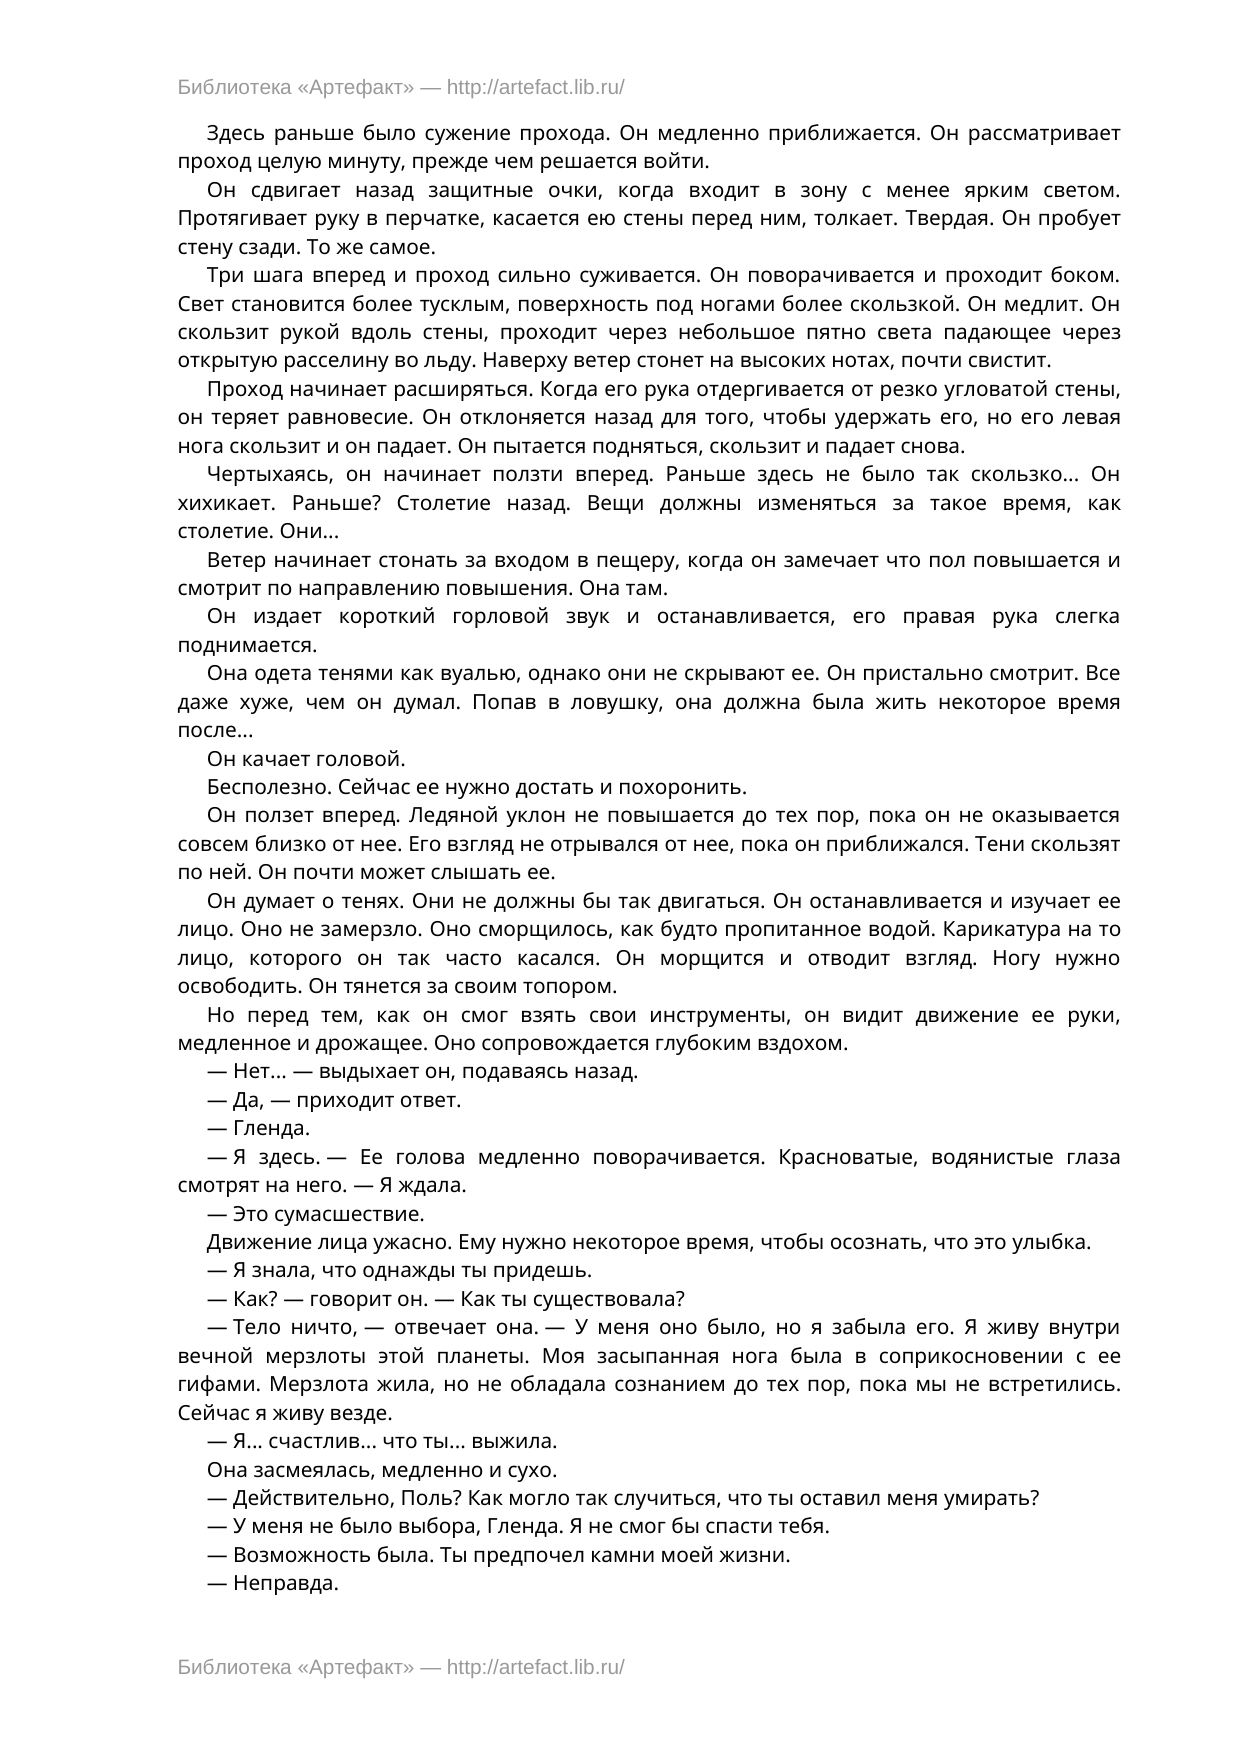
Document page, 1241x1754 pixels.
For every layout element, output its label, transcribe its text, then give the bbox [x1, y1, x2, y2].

text Он ползет вперед. Ледяной уклон не повышается до тех пор, пока он не оказывается совсем близко от нее. Его взгляд не отрывался от нее, пока он приближался. Тени скользят по ней. Он почти может слышать ее. [177, 801, 1122, 886]
text — Возможность была. Ты предпочел камни моей жизни. [177, 1540, 1122, 1568]
text Она одета тенями как вуалью, однако они не скрывают ее. Он пристально смотрит. Все даже хуже, чем он думал. Попав в ловушку, она должна была жить некоторое время после... [177, 658, 1122, 744]
text — Как? — говорит он. — Как ты существовала? [177, 1284, 1122, 1312]
text — Неправда. [177, 1568, 1122, 1597]
text — Да, — приходит ответ. [177, 1085, 1122, 1113]
text Три шага вперед и проход сильно суживается. Он поворачивается и проходит боком. Свет становится более тусклым, поверхность под ногами более скользкой. Он медлит. Он скользит рукой вдоль стены, проходит через небольшое пятно света падающее через открытую расселину во льду. Наверху ветер стонет на высоких нотах, почти свистит. [177, 260, 1122, 374]
text Бесполезно. Сейчас ее нужно достать и похоронить. [177, 772, 1122, 801]
text — У меня не было выбора, Гленда. Я не смог бы спасти тебя. [177, 1512, 1122, 1540]
text Ветер начинает стонать за входом в пещеру, когда он замечает что пол повышается и смотрит по направлению повышения. Она там. [177, 545, 1122, 602]
text Движение лица ужасно. Ему нужно некоторое время, чтобы осознать, что это улыбка. [177, 1227, 1122, 1256]
text — Действительно, Поль? Как могло так случиться, что ты оставил меня умирать? [177, 1483, 1122, 1512]
text Чертыхаясь, он начинает ползти вперед. Раньше здесь не было так скользко... Он хихикает. Раньше? Столетие назад. Вещи должны изменяться за такое время, как столетие. Они... [177, 459, 1122, 545]
text Он сдвигает назад защитные очки, когда входит в зону с менее ярким светом. Протягивает руку в перчатке, касается ею стены перед ним, толкает. Твердая. Он пробует стену сзади. То же самое. [177, 175, 1122, 260]
text — Это сумасшествие. [177, 1199, 1122, 1227]
text Он думает о тенях. Они не должны бы так двигаться. Он останавливается и изучает ее лицо. Оно не замерзло. Оно сморщилось, как будто пропитанное водой. Карикатура на то лицо, которого он так часто касался. Он морщится и отводит взгляд. Ногу нужно освободить. Он тянется за своим топором. [177, 886, 1122, 1000]
text Он издает короткий горловой звук и останавливается, его правая рука слегка поднимается. [177, 602, 1122, 658]
text Она засмеялась, медленно и сухо. [177, 1455, 1122, 1483]
text — Я знала, что однажды ты придешь. [177, 1256, 1122, 1284]
text Он качает головой. [177, 744, 1122, 772]
text Проход начинает расширяться. Когда его рука отдергивается от резко угловатой стены, он теряет равновесие. Он отклоняется назад для того, чтобы удержать его, но его левая нога скользит и он падает. Он пытается подняться, скользит и падает снова. [177, 374, 1122, 459]
text — Гленда. [177, 1113, 1122, 1142]
text — Нет... — выдыхает он, подаваясь назад. [177, 1057, 1122, 1085]
text — Я... счастлив... что ты... выжила. [177, 1426, 1122, 1455]
text — Тело ничто, — отвечает она. — У меня оно было, но я забыла его. Я живу внутри вечной мерзлоты этой планеты. Моя засыпанная нога была в соприкосновении с ее гифами. Мерзлота жила, но не обладала сознанием до тех пор, пока мы не встретились. Сейчас я живу везде. [177, 1312, 1122, 1426]
text — Я здесь. — Ее голова медленно поворачивается. Красноватые, водянистые глаза смотрят на него. — Я ждала. [177, 1142, 1122, 1199]
text Но перед тем, как он смог взять свои инструменты, он видит движение ее руки, медленное и дрожащее. Оно сопровождается глубоким вздохом. [177, 1000, 1122, 1057]
text Здесь раньше было сужение прохода. Он медленно приближается. Он рассматривает проход целую минуту, прежде чем решается войти. [177, 118, 1122, 175]
